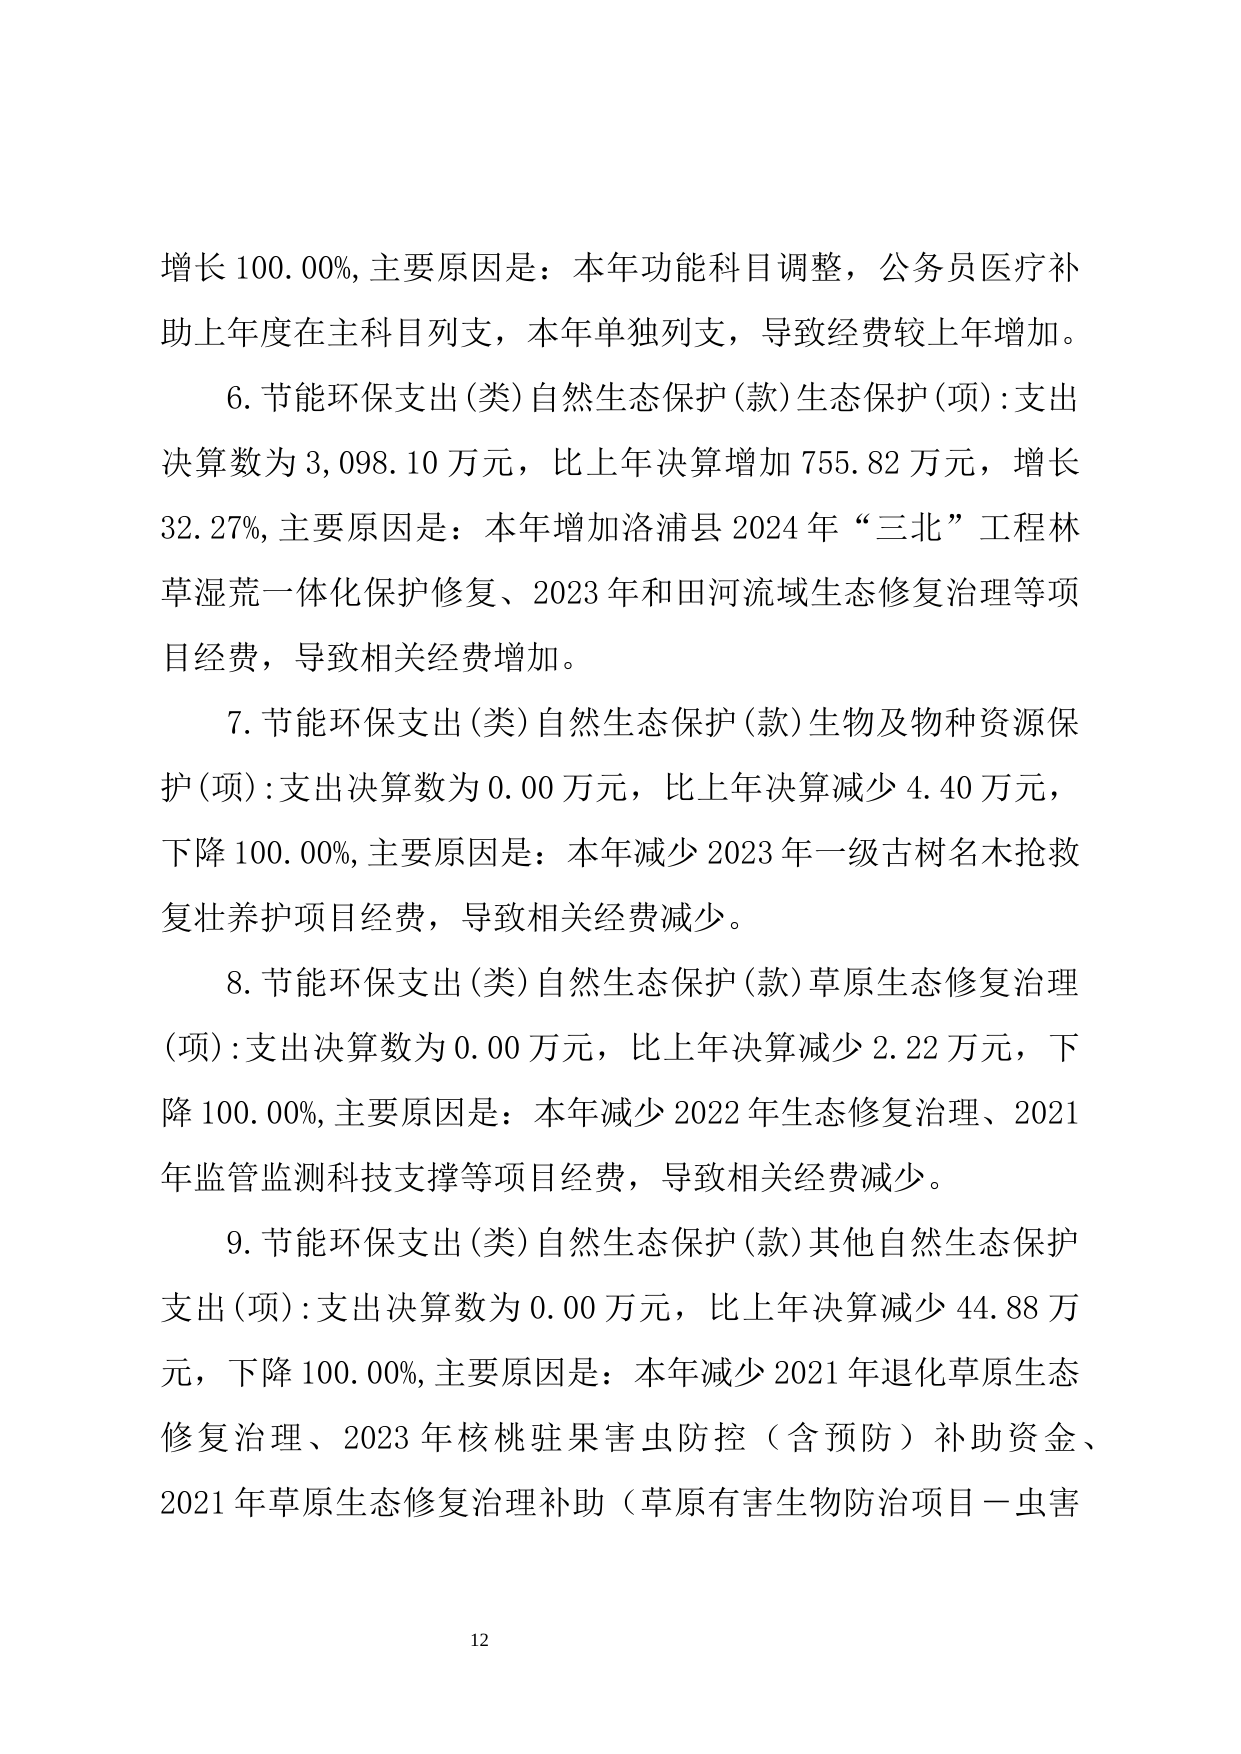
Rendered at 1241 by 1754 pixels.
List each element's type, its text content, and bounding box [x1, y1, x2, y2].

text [159, 233, 1081, 363]
text 6.节能环保支出(类)自然生态保护(款)生态保护(项):支出决算数为3,098.10万元，比上年决算增加755.82万元，增长32.27%,主要原因是：本年增加洛浦县2024年“三北”工程林草湿荒一体化保护修复、2023年和田河流域生态修复治理等项目经费，导致相关经费增加。 [159, 363, 1081, 688]
text 7.节能环保支出(类)自然生态保护(款)生物及物种资源保护(项):支出决算数为0.00万元，比上年决算减少4.40万元，下降100.00%,主要原因是：本年减少2023年一级古树名木抢救复壮养护项目经费，导致相关经费减少。 [159, 688, 1081, 948]
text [159, 1208, 1081, 1533]
text 8.节能环保支出(类)自然生态保护(款)草原生态修复治理(项):支出决算数为0.00万元，比上年决算减少2.22万元，下降100.00%,主要原因是：本年减少2022年生态修复治理、2021年监管监测科技支撑等项目经费，导致相关经费减少。 [159, 948, 1081, 1208]
